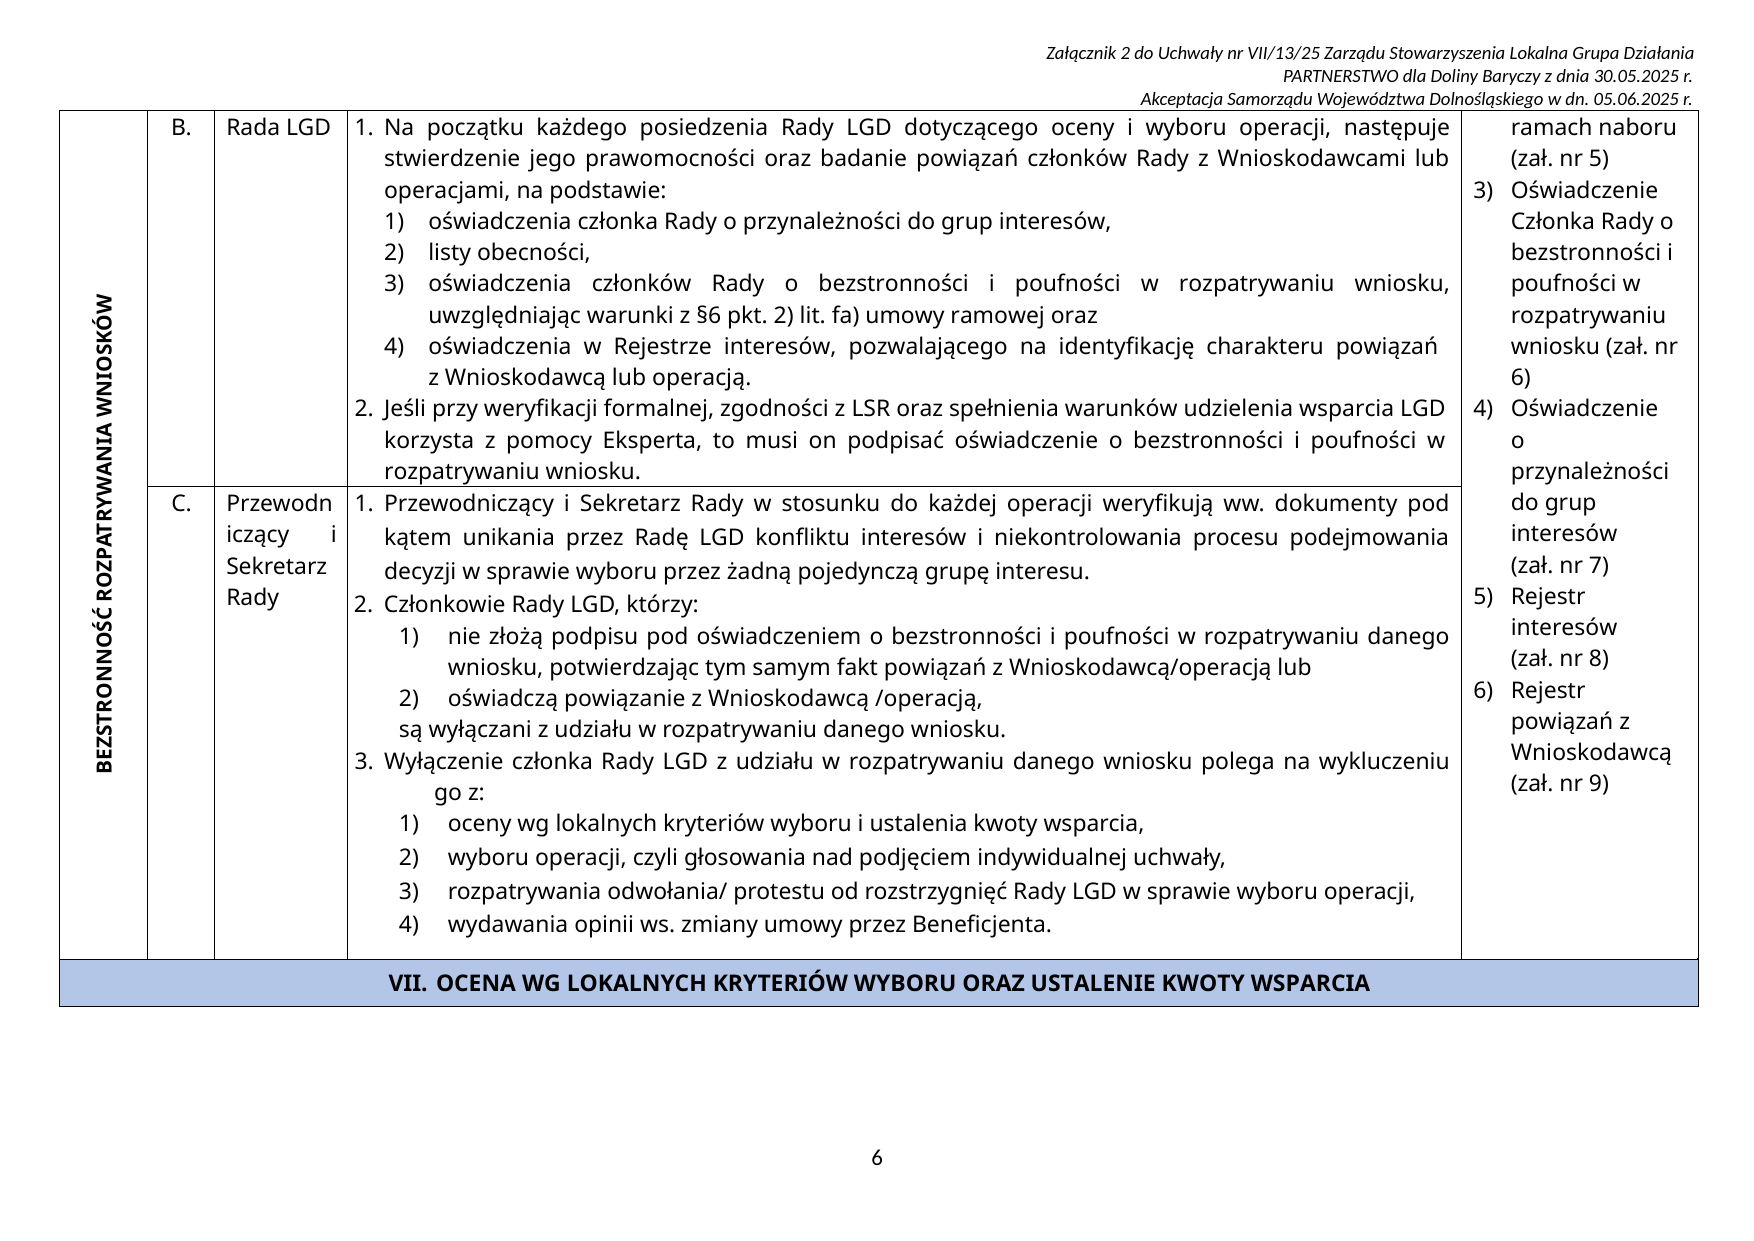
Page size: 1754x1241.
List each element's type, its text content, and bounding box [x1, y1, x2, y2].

table_cell Przewodniczący i Sekretarz Rady w stosunku do każdej operacji weryfikują ww. dokumenty pod kątem unikania przez Radę LGD konfliktu interesów i niekontrolowania procesu podejmowania decyzji w sprawie wyboru przez żadną pojedynczą grupę interesu. Członkowie Rady LGD, którzy: nie złożą podpisu pod oświadczeniem o bezstronności i poufności w rozpatrywaniu danego wniosku, potwierdzając tym samym fakt powiązań z Wnioskodawcą/operacją lub oświadczą powiązanie z Wnioskodawcą /operacją, są wyłączani z udziału w rozpatrywaniu danego wniosku. Wyłączenie członka Rady LGD z udziału w rozpatrywaniu danego wniosku polega na wykluczeniu go z: oceny wg lokalnych kryteriów wyboru i ustalenia kwoty wsparcia, wyboru operacji, czyli głosowania nad podjęciem indywidualnej uchwały, rozpatrywania odwołania/ protestu od rozstrzygnięć Rady LGD w sprawie wyboru operacji, wydawania opinii ws. zmiany umowy przez Beneficjenta. [348, 487, 1461, 958]
table_cell Na początku każdego posiedzenia Rady LGD dotyczącego oceny i wyboru operacji, następuje stwierdzenie jego prawomocności oraz badanie powiązań członków Rady z Wnioskodawcami lub operacjami, na podstawie: oświadczenia członka Rady o przynależności do grup interesów, listy obecności, oświadczenia członków Rady o bezstronności i poufności w rozpatrywaniu wniosku, uwzględniając warunki z §6 pkt. 2) lit. fa) umowy ramowej oraz oświadczenia w Rejestrze interesów, pozwalającego na identyfikację charakteru powiązań z Wnioskodawcą lub operacją. Jeśli przy weryfikacji formalnej, zgodności z LSR oraz spełnienia warunków udzielenia wsparcia LGD korzysta z pomocy Eksperta, to musi on podpisać oświadczenie o bezstronności i poufności w rozpatrywaniu wniosku. [348, 111, 1461, 486]
table_cell C. [148, 487, 214, 958]
table_cell Przewodniczący i Sekretarz Rady [215, 487, 347, 958]
table_cell B. [148, 111, 214, 486]
table_cell Rada LGD [215, 111, 347, 486]
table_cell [1462, 111, 1698, 958]
table_cell BEZSTRONNOŚĆ ROZPATRYWANIA WNIOSKÓW [60, 111, 147, 958]
table_cell OCENA WG LOKALNYCH KRYTERIÓW WYBORU ORAZ USTALENIE KWOTY WSPARCIA [60, 960, 1698, 1006]
